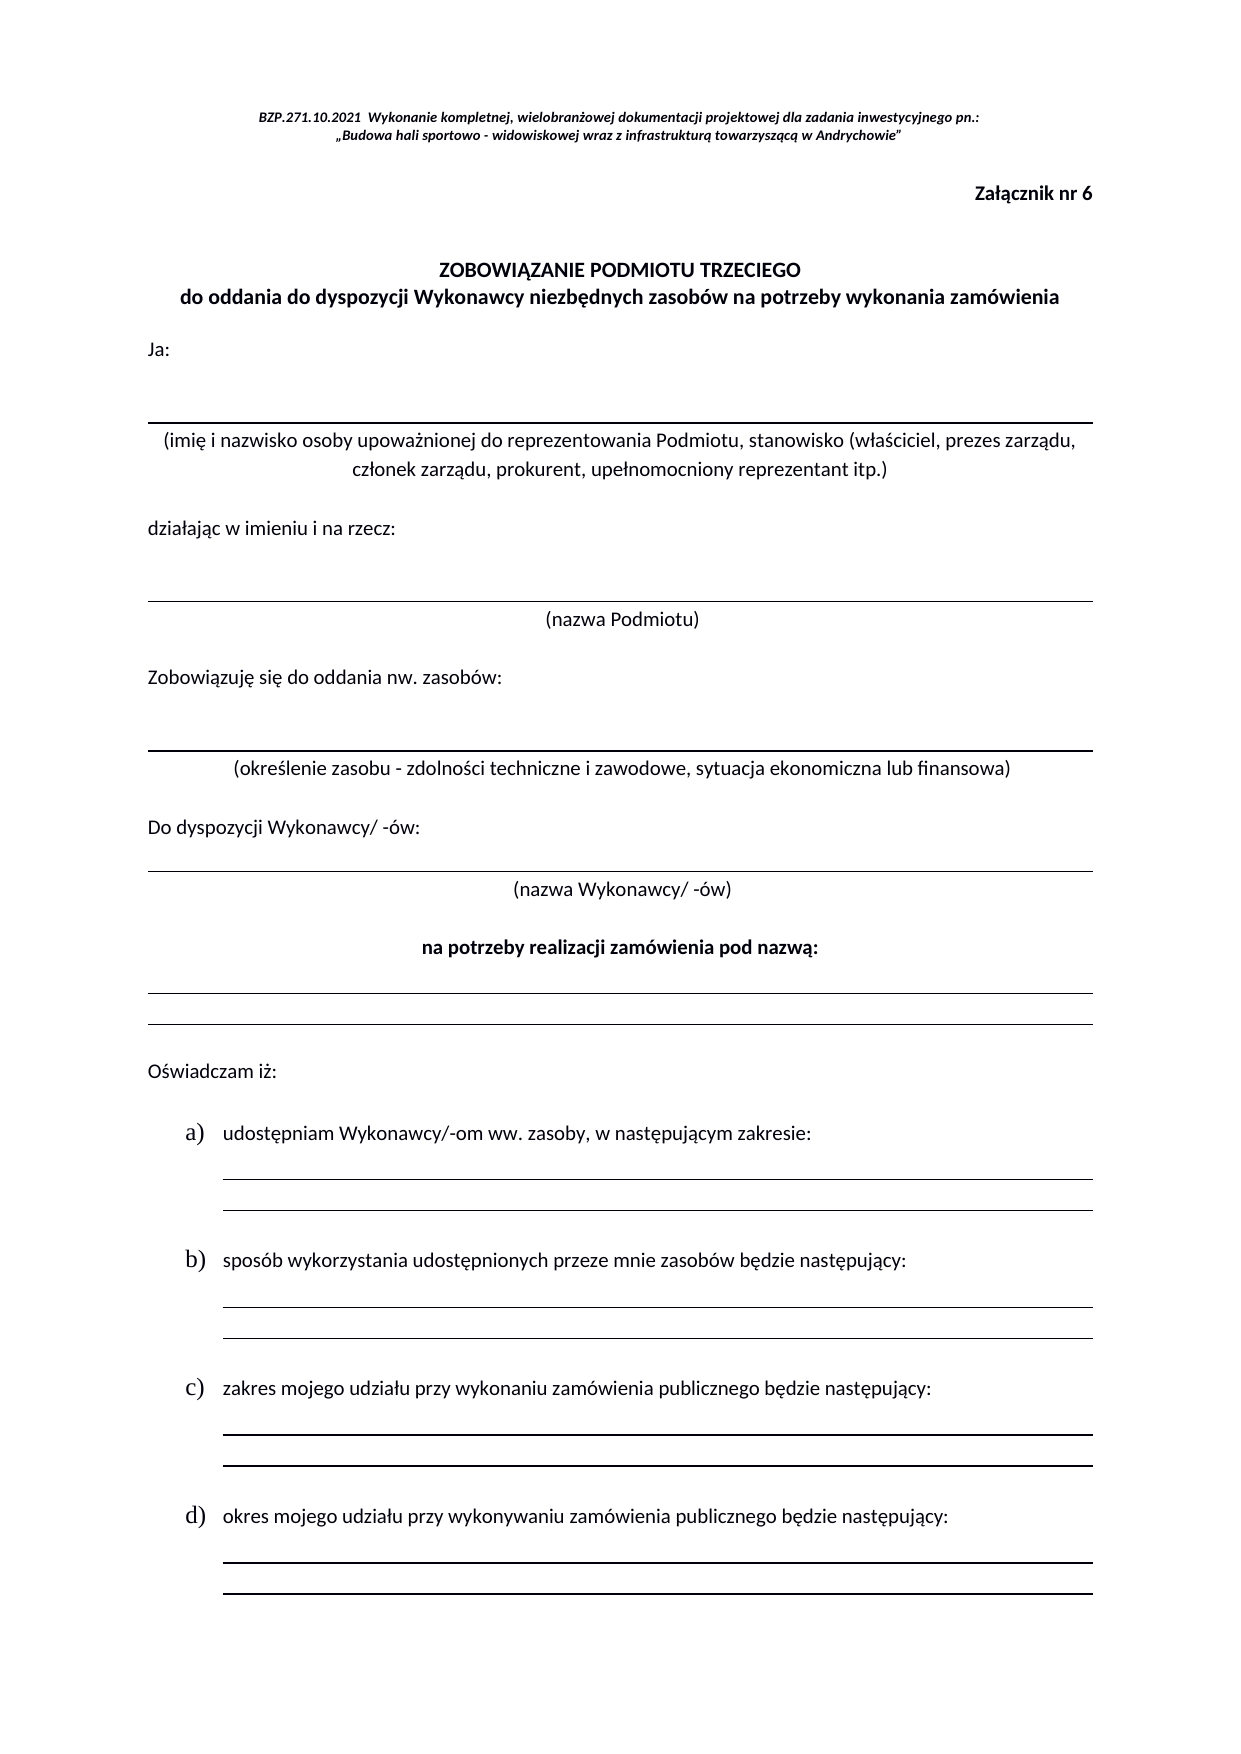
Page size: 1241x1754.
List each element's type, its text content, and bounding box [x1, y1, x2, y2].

text ZOBOWIĄZANIE PODMIOTU TRZECIEGO [148, 256, 1093, 283]
list udostępniam Wykonawcy/-om ww. zasoby, w następującym zakresie: [185, 1117, 1093, 1145]
text Zobowiązuję się do oddania nw. zasobów: [148, 664, 1093, 690]
text do oddania do dyspozycji Wykonawcy niezbędnych zasobów na potrzeby wykonania zamówienia [148, 283, 1093, 310]
text Do dyspozycji Wykonawcy/ -ów: [148, 814, 1093, 839]
text Oświadczam iż: [148, 1058, 1093, 1084]
text (imię i nazwisko osoby upoważnionej do reprezentowania Podmiotu, stanowisko (właściciel, prezes zarządu, członek zarządu, prokurent, upełnomocniony reprezentant itp.) [148, 427, 1093, 482]
text (nazwa Podmiotu) [148, 606, 1093, 632]
text na potrzeby realizacji zamówienia pod nazwą: [148, 934, 1093, 960]
text Załącznik nr 6 [148, 180, 1093, 205]
text (nazwa Wykonawcy/ -ów) [148, 876, 1093, 901]
text Ja: [148, 336, 1093, 362]
list okres mojego udziału przy wykonywaniu zamówienia publicznego będzie następujący: [185, 1500, 1093, 1529]
list sposób wykorzystania udostępnionych przeze mnie zasobów będzie następujący: [185, 1244, 1093, 1273]
text (określenie zasobu - zdolności techniczne i zawodowe, sytuacja ekonomiczna lub finansowa) [148, 756, 1093, 781]
text działając w imieniu i na rzecz: [148, 515, 1093, 540]
list zakres mojego udziału przy wykonaniu zamówienia publicznego będzie następujący: [185, 1372, 1093, 1401]
